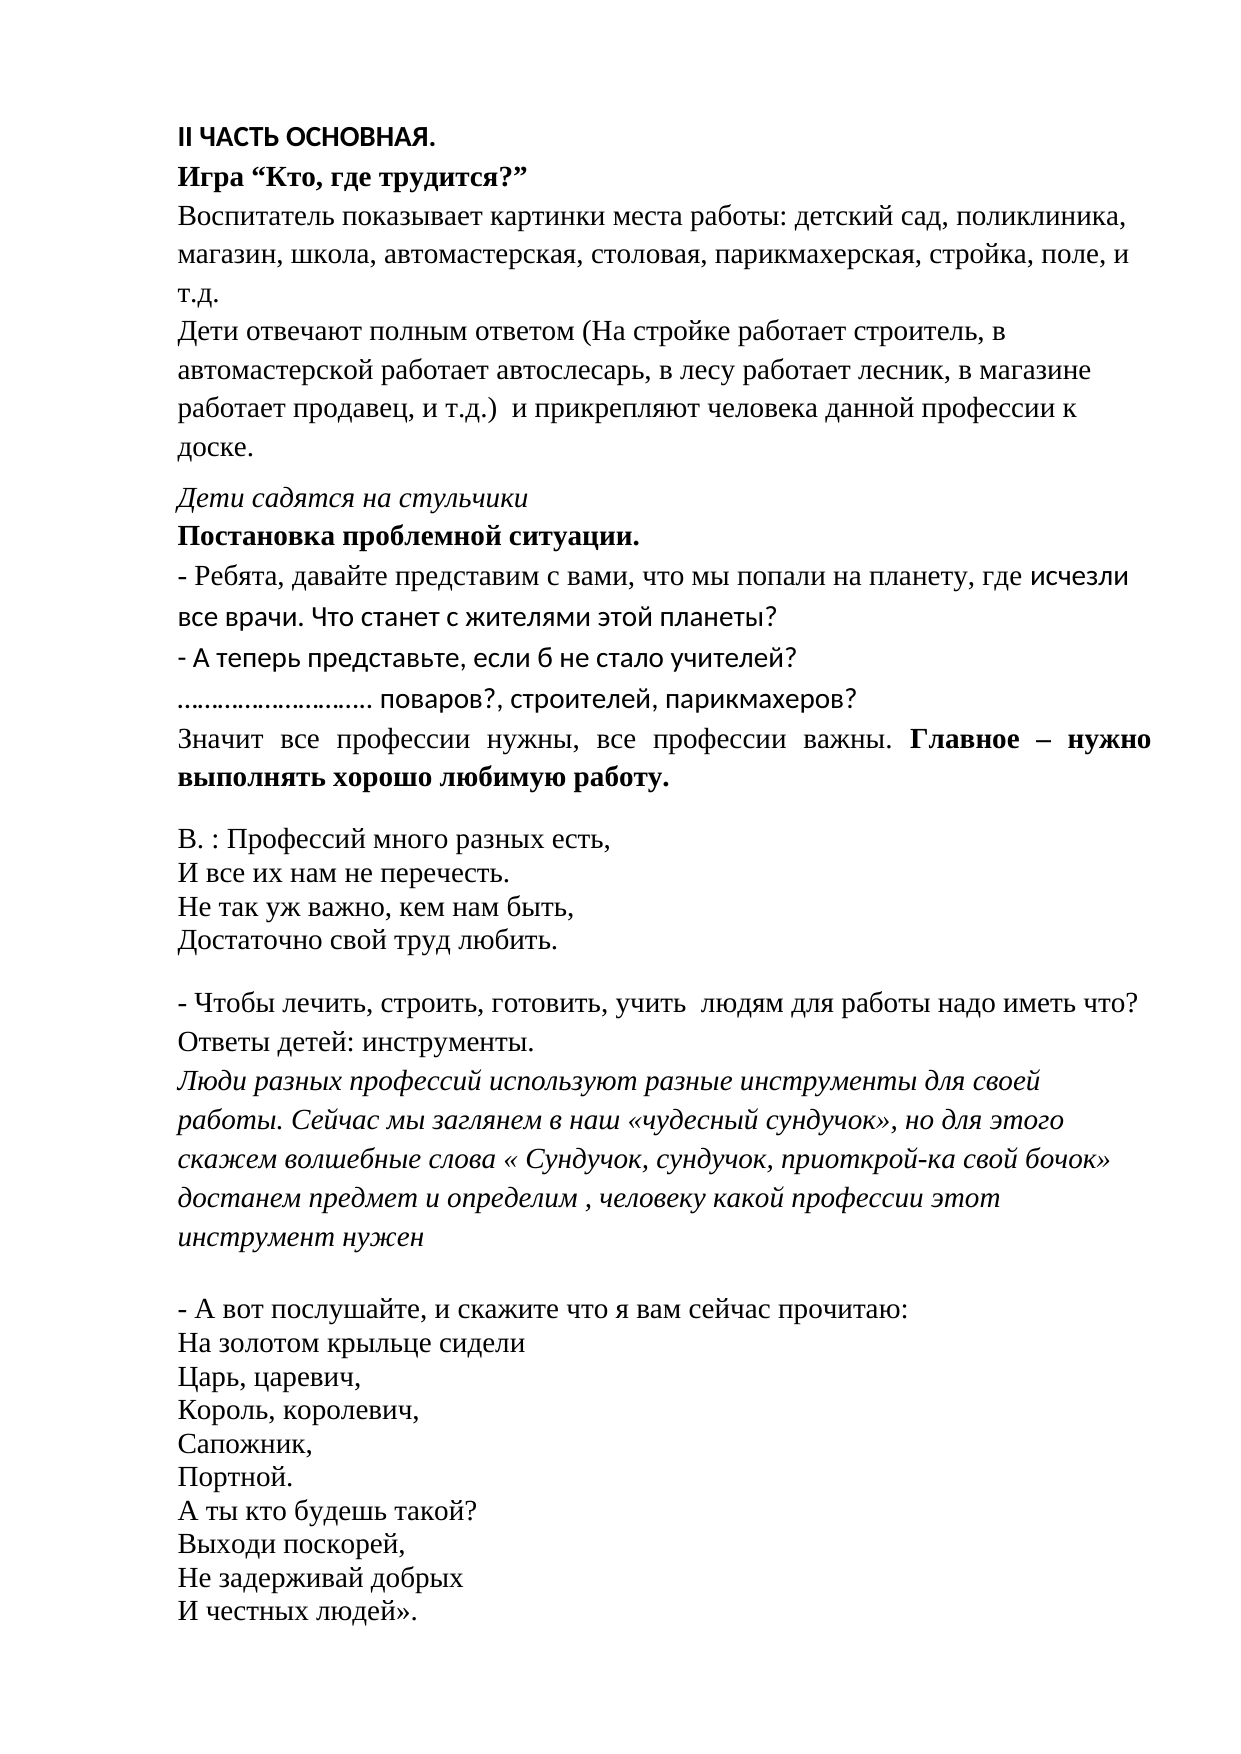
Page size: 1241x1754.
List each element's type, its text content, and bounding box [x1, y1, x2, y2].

text Игра “Кто, где трудится?” Воспитатель показывает картинки места работы: детский сад, поликлиника, магазин, школа, автомастерская, столовая, парикмахерская, стройка, поле, и т.д. Дети отвечают полным ответом (На стройке работает строитель, в автомастерской работает автослесарь, в лесу работает лесник, в магазине работает продавец, и т.д.) и прикрепляют человека данной профессии к доске. [177, 159, 1152, 462]
text Люди разных профессий используют разные инструменты для своей работы. Сейчас мы заглянем в наш «чудесный сундучок», но для этого скажем волшебные слова « Сундучок, сундучок, приоткрой-ка свой бочок» достанем предмет и определим , человеку какой профессии этот инструмент нужен [177, 1057, 1152, 1253]
text Постановка проблемной ситуации. - Ребята, давайте представим с вами, что мы попали на планету, где исчезли все врачи. Что станет с жителями этой планеты? [177, 518, 1152, 634]
text - А вот послушайте, и скажите что я вам сейчас прочитаю: На золотом крыльце сидели [177, 1292, 1152, 1359]
text - А теперь представьте, если б не стало учителей? [177, 639, 1152, 675]
text Портной. [177, 1459, 1152, 1493]
text Царь, царевич, [177, 1359, 1152, 1392]
text Сапожник, [177, 1426, 1152, 1459]
text - Чтобы лечить, строить, готовить, учить людям для работы надо иметь что? Ответы детей: инструменты. [177, 979, 1152, 1057]
text ……………………….. поваров?, строителей, парикмахеров? [177, 680, 1152, 716]
text Король, королевич, [177, 1392, 1152, 1426]
text II ЧАСТЬ ОСНОВНАЯ. [177, 118, 1152, 154]
text Дети садятся на стульчики [177, 480, 1152, 513]
text Значит все профессии нужны, все профессии важны. Главное – нужно выполнять хорошо любимую работу. [177, 721, 1152, 793]
text А ты кто будешь такой? Выходи поскорей, Не задерживай добрых И честных людей». [177, 1493, 1152, 1627]
text В. : Профессий много разных есть, И все их нам не перечесть. Не так уж важно, кем нам быть, Достаточно свой труд любить. [177, 822, 1152, 956]
